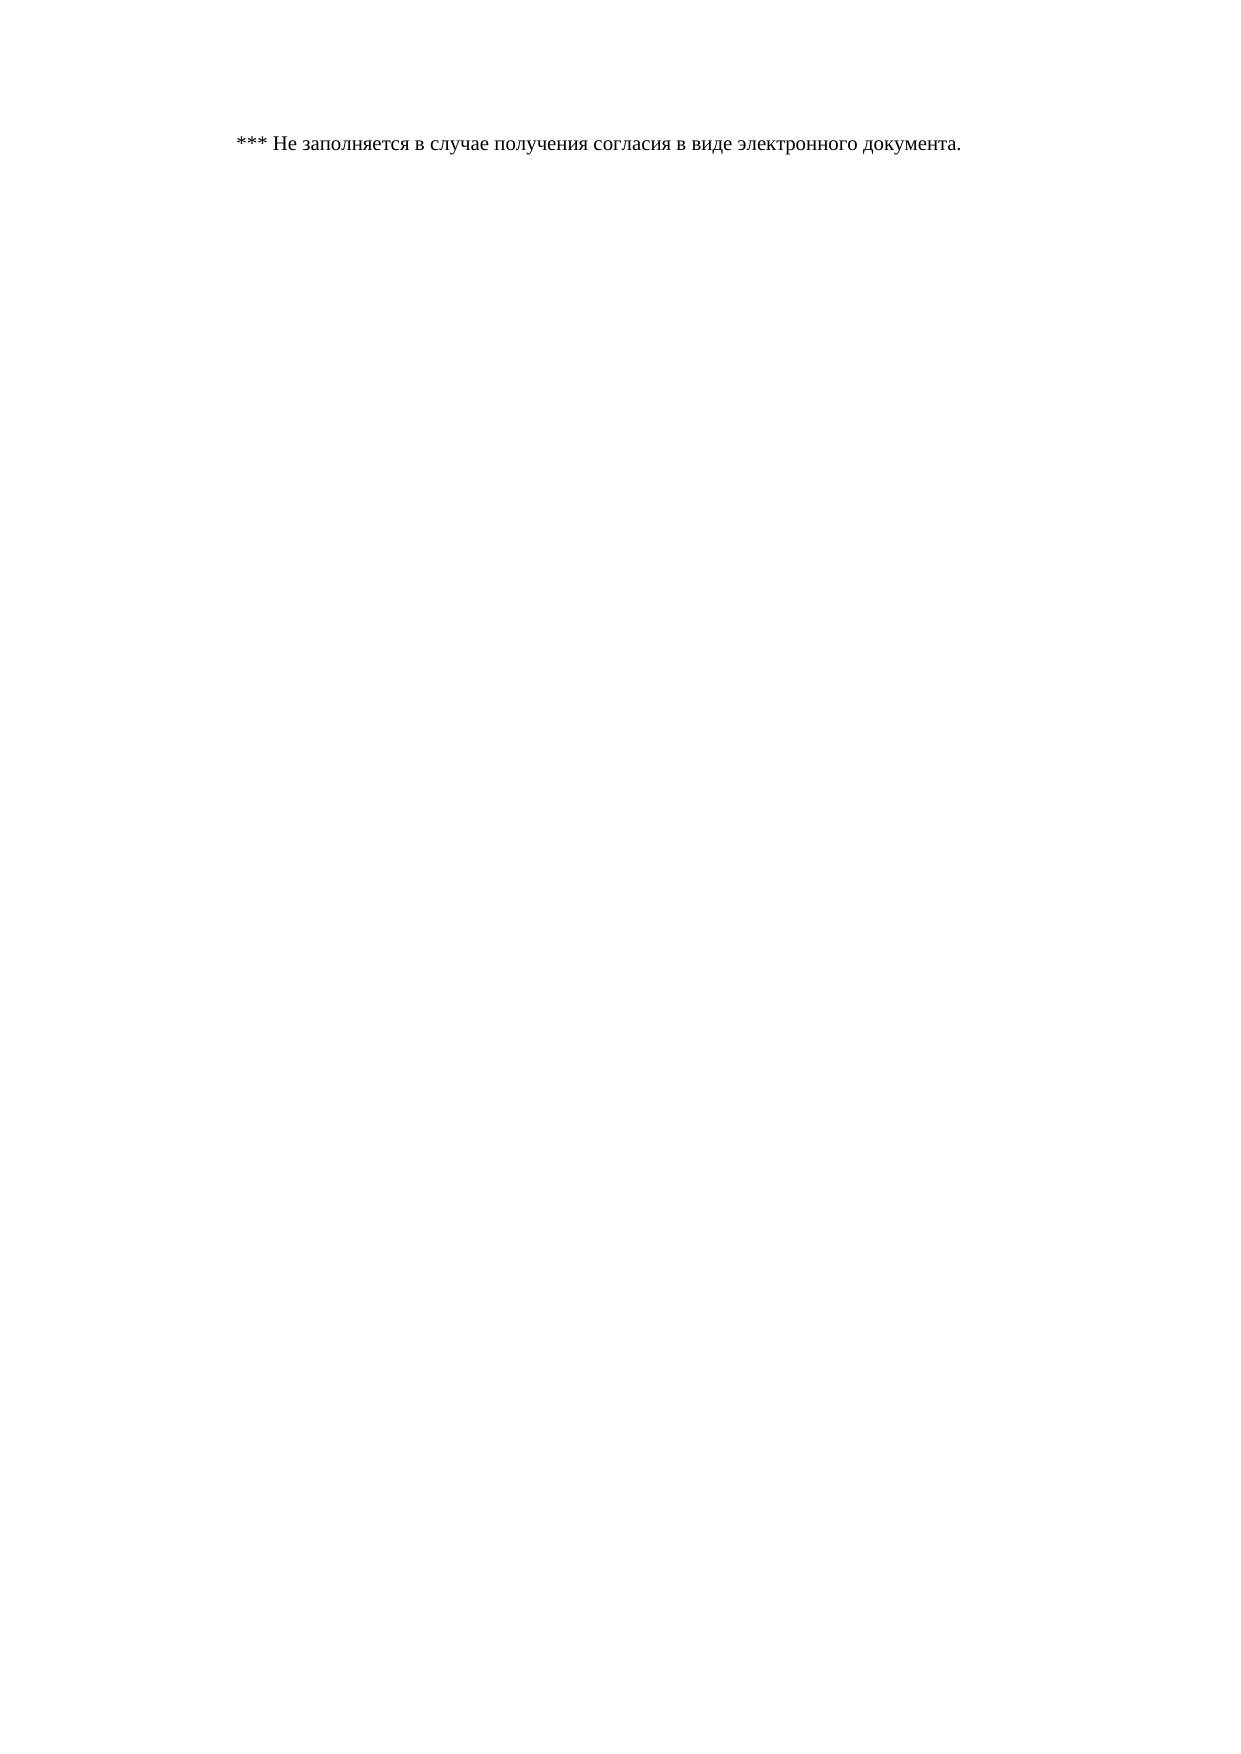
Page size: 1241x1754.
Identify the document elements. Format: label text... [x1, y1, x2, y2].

text *** Не заполняется в случае получения согласия в виде электронного документа. [177, 131, 1181, 155]
